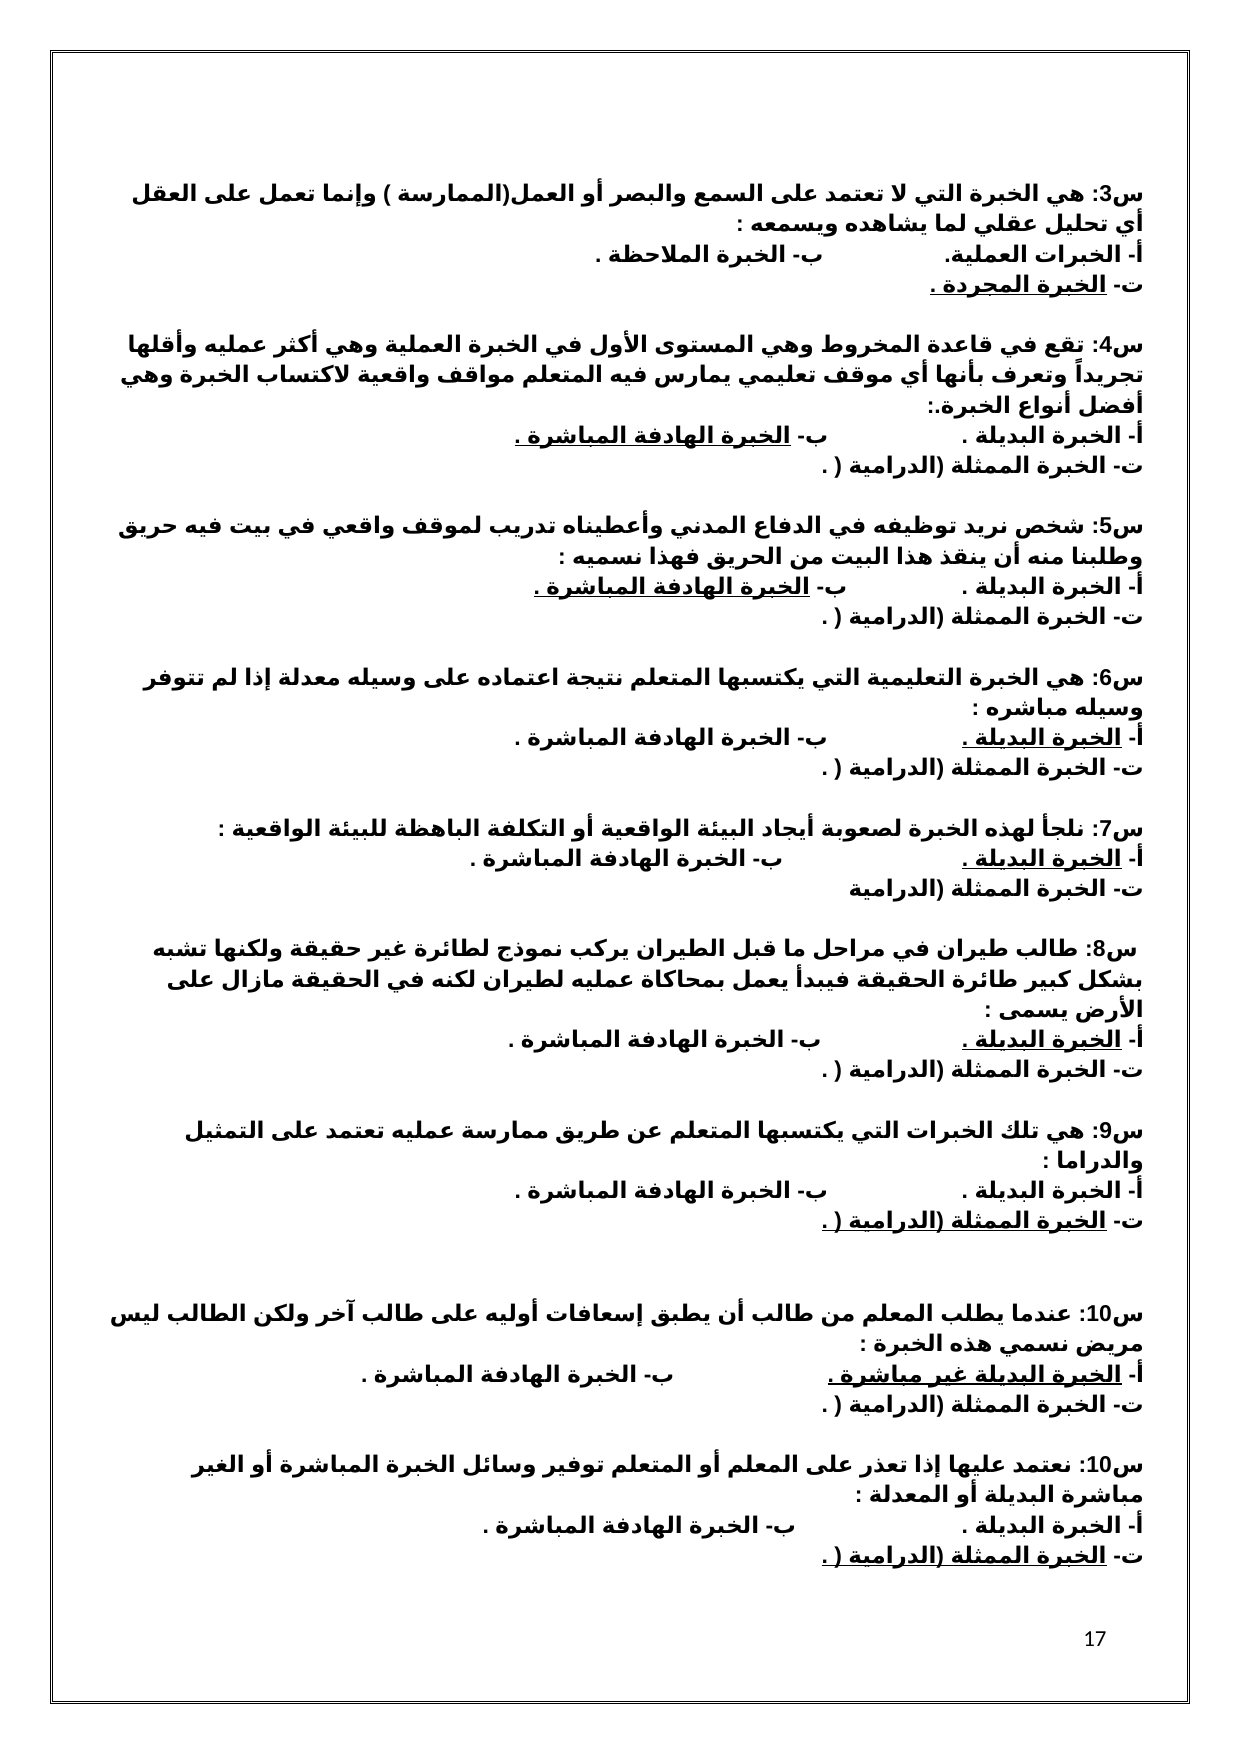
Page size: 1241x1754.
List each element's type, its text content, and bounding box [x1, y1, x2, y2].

list س3: هي الخبرة التي لا تعتمد على السمع والبصر أو العمل(الممارسة ) وإنما تعمل على العقل أي تحليل عقلي لما يشاهده ويسمعه : أ‌- الخبرات العملية. ب‌- الخبرة الملاحظة . ت‌- الخبرة المجردة . [103, 150, 1144, 297]
list س7: نلجأ لهذه الخبرة لصعوبة أيجاد البيئة الواقعية أو التكلفة الباهظة للبيئة الواقعية : أ‌- الخبرة البديلة . ب‌- الخبرة الهادفة المباشرة . ت‌- الخبرة الممثلة (الدرامية [103, 784, 1144, 901]
list س8: طالب طيران في مراحل ما قبل الطيران يركب نموذج لطائرة غير حقيقة ولكنها تشبه بشكل كبير طائرة الحقيقة فيبدأ يعمل بمحاكاة عمليه لطيران لكنه في الحقيقة مازال على الأرض يسمى : أ‌- الخبرة البديلة . ب‌- الخبرة الهادفة المباشرة . ت‌- الخبرة الممثلة (الدرامية ( . [103, 935, 1144, 1083]
list س10: عندما يطلب المعلم من طالب أن يطبق إسعافات أوليه على طالب آخر ولكن الطالب ليس مريض نسمي هذه الخبرة : أ‌- الخبرة البديلة غير مباشرة . ب‌- الخبرة الهادفة المباشرة . ت‌- الخبرة الممثلة (الدرامية ( . س10: نعتمد عليها إذا تعذر على المعلم أو المتعلم توفير وسائل الخبرة المباشرة أو الغير مباشرة البديلة أو المعدلة : أ‌- الخبرة البديلة . ب‌- الخبرة الهادفة المباشرة . ت‌- الخبرة الممثلة (الدرامية ( . [103, 1270, 1144, 1568]
list س4: تقع في قاعدة المخروط وهي المستوى الأول في الخبرة العملية وهي أكثر عمليه وأقلها تجريداً وتعرف بأنها أي موقف تعليمي يمارس فيه المتعلم مواقف واقعية لاكتساب الخبرة وهي أفضل أنواع الخبرة.: أ‌- الخبرة البديلة . ب‌- الخبرة الهادفة المباشرة . ت‌- الخبرة الممثلة (الدرامية ( . س5: شخص نريد توظيفه في الدفاع المدني وأعطيناه تدريب لموقف واقعي في بيت فيه حريق وطلبنا منه أن ينقذ هذا البيت من الحريق فهذا نسميه : أ‌- الخبرة البديلة . ب‌- الخبرة الهادفة المباشرة . ت‌- الخبرة الممثلة (الدرامية ( . س6: هي الخبرة التعليمية التي يكتسبها المتعلم نتيجة اعتماده على وسيله معدلة إذا لم تتوفر وسيله مباشره : أ‌- الخبرة البديلة . ب‌- الخبرة الهادفة المباشرة . ت‌- الخبرة الممثلة (الدرامية ( . [103, 301, 1144, 781]
list س9: هي تلك الخبرات التي يكتسبها المتعلم عن طريق ممارسة عمليه تعتمد على التمثيل والدراما : أ‌- الخبرة البديلة . ب‌- الخبرة الهادفة المباشرة . ت‌- الخبرة الممثلة (الدرامية ( . [103, 1086, 1144, 1266]
